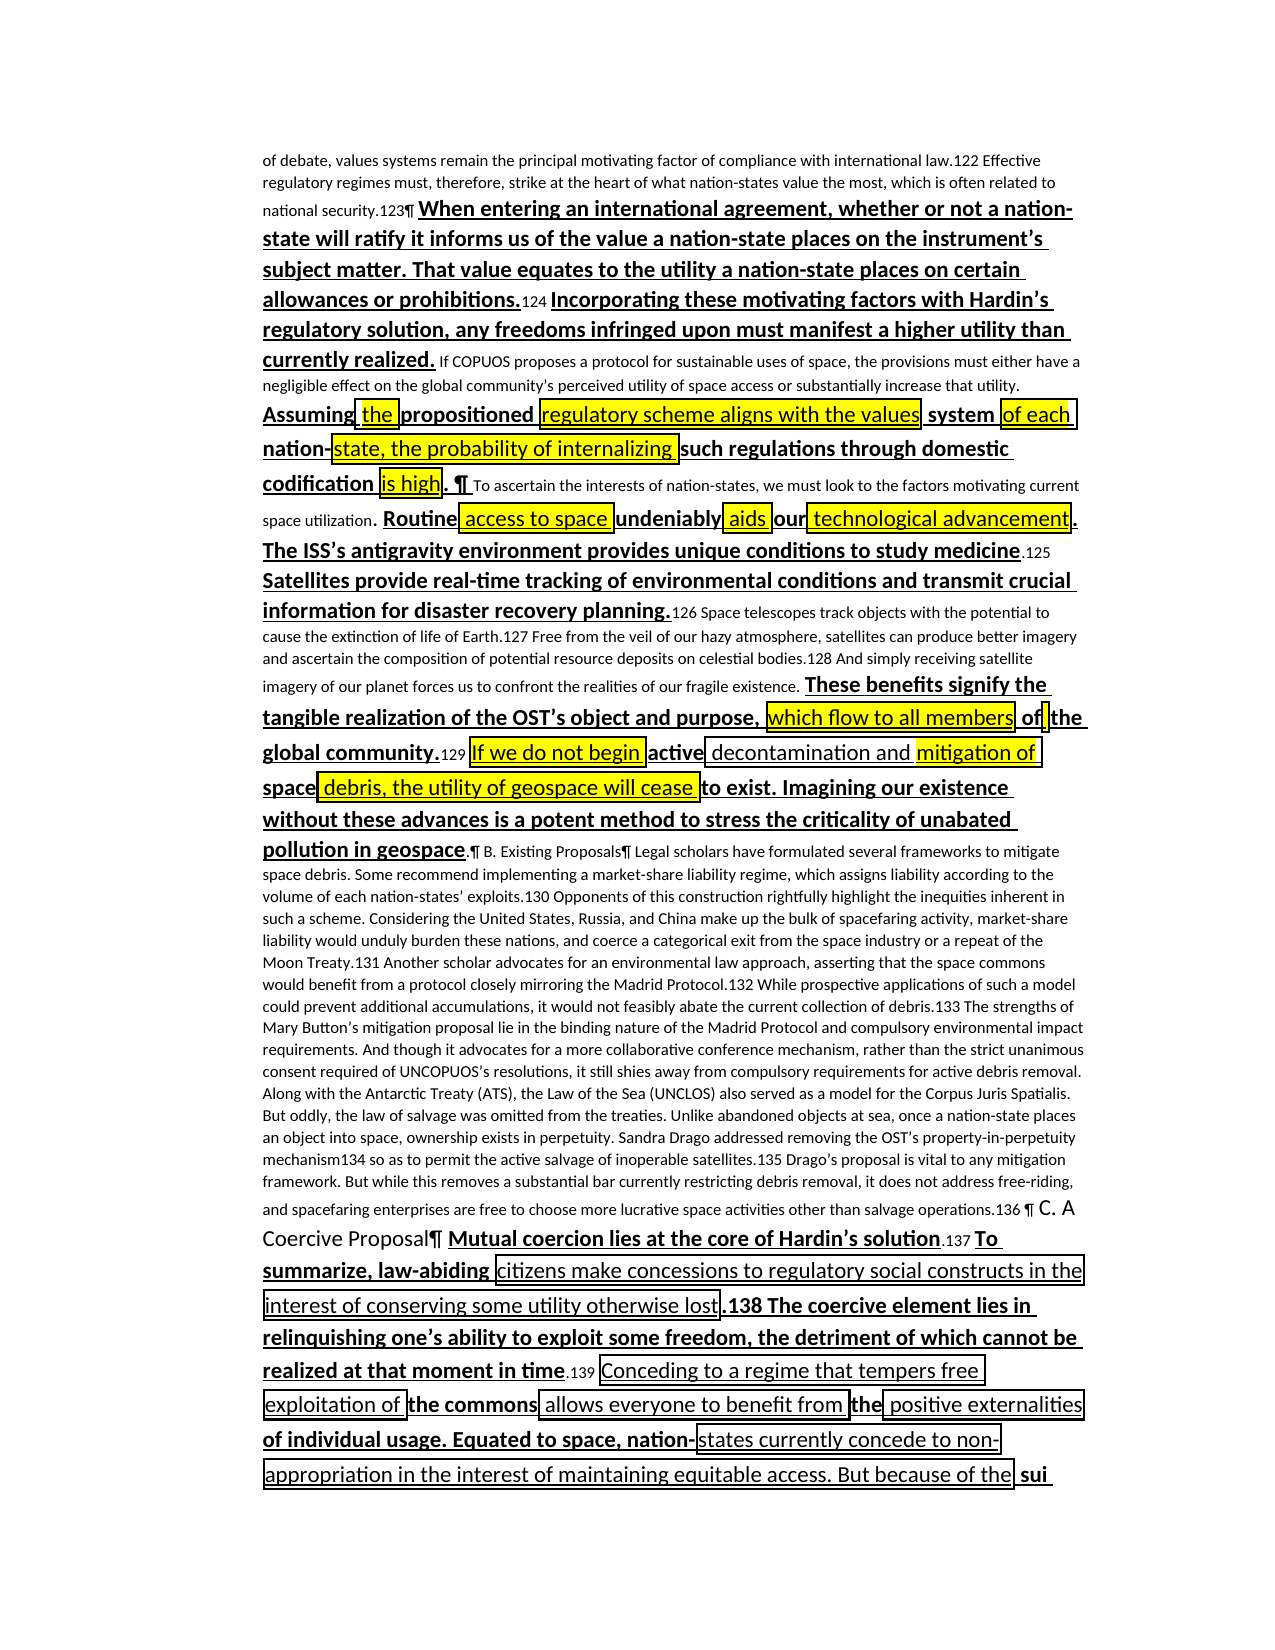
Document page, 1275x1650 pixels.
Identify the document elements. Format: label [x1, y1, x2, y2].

text [262, 728, 1087, 1490]
text [262, 150, 1087, 727]
